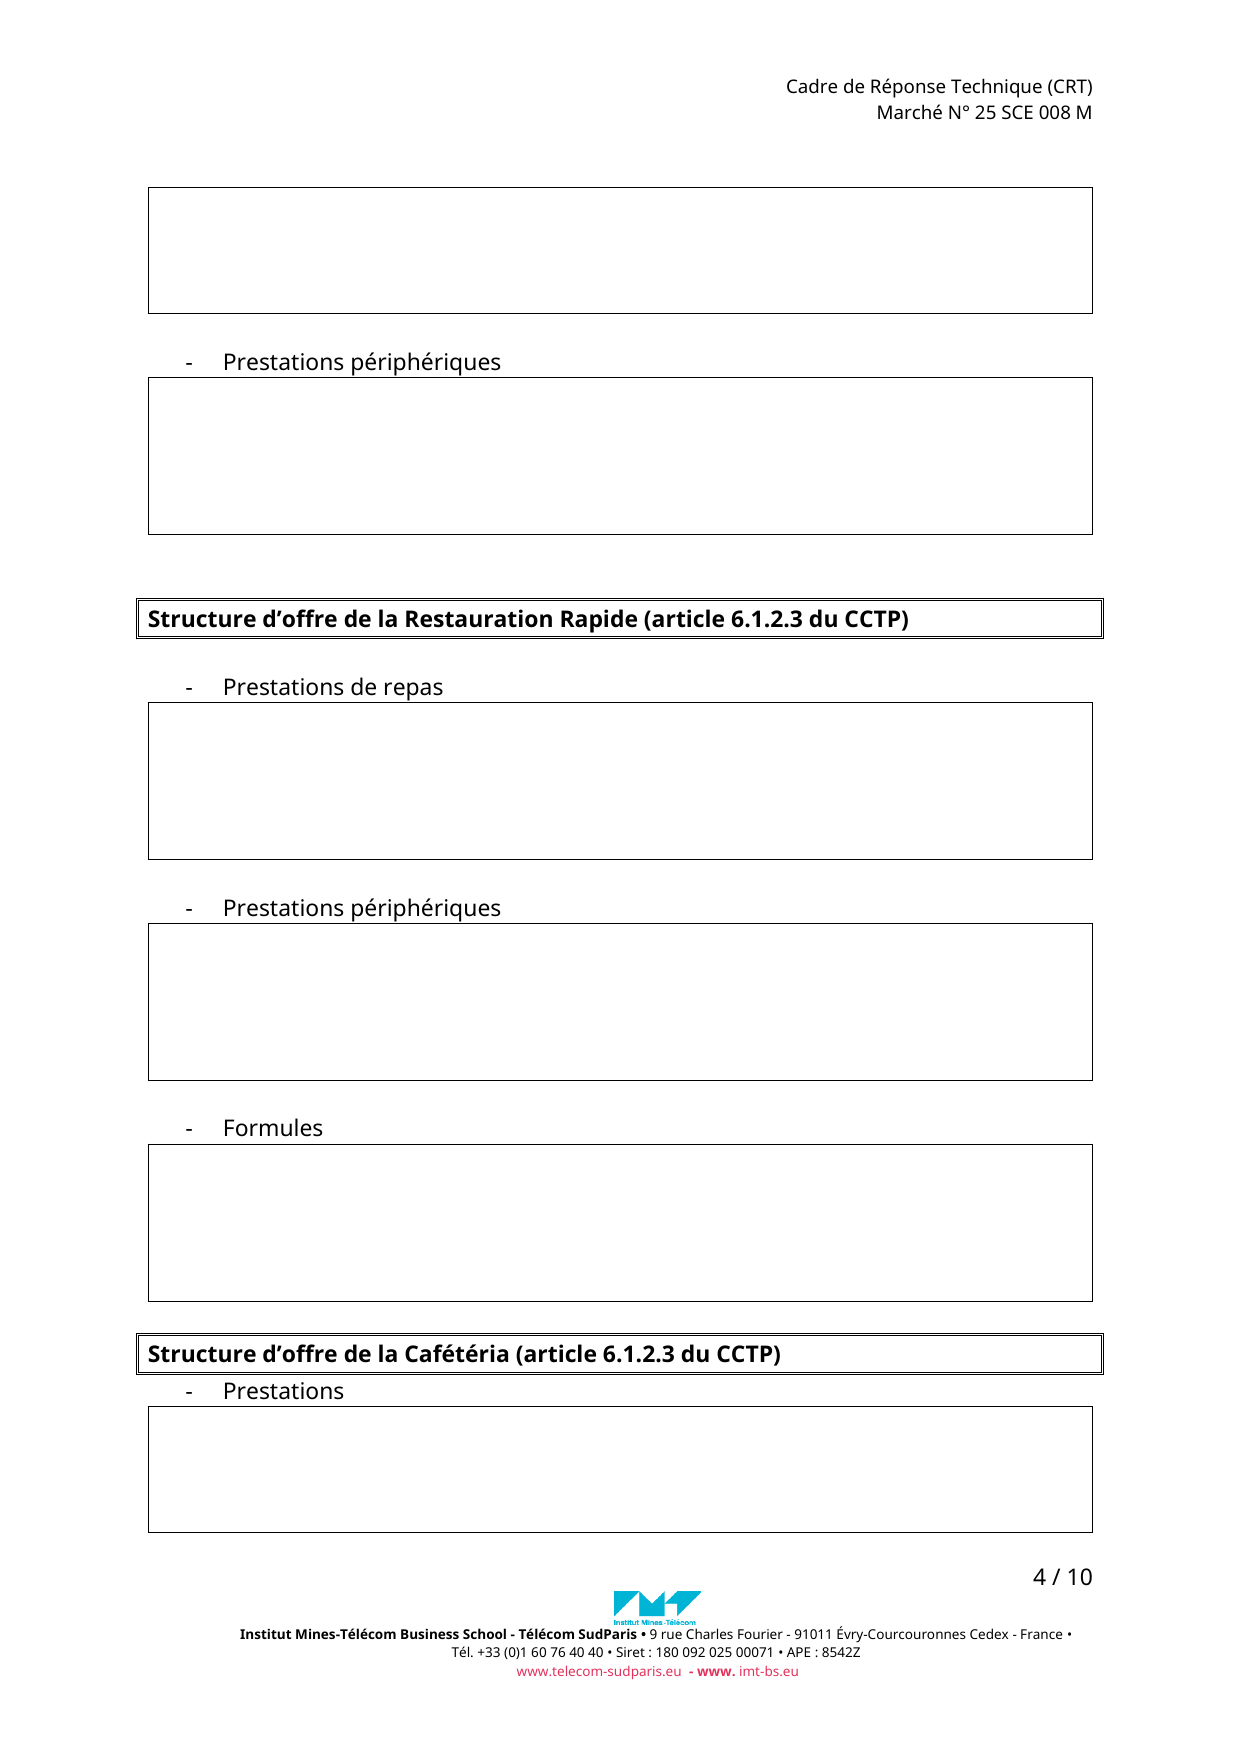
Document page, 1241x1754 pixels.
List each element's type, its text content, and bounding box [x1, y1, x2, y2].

table_header [149, 1407, 1092, 1532]
table_header [149, 188, 1092, 313]
list Prestations périphériques [185, 891, 1093, 923]
table_header [149, 924, 1092, 1080]
list Prestations [185, 1375, 1093, 1406]
picture [614, 1591, 702, 1625]
table_header [149, 1145, 1092, 1301]
list Prestations périphériques [185, 346, 1093, 377]
subtitle Structure d’offre de la Restauration Rapide (article 6.1.2.3 du CCTP) [139, 601, 1101, 636]
list Prestations de repas [185, 671, 1093, 702]
table_header [149, 378, 1092, 534]
list Formules [185, 1112, 1093, 1143]
table_header [149, 703, 1092, 859]
